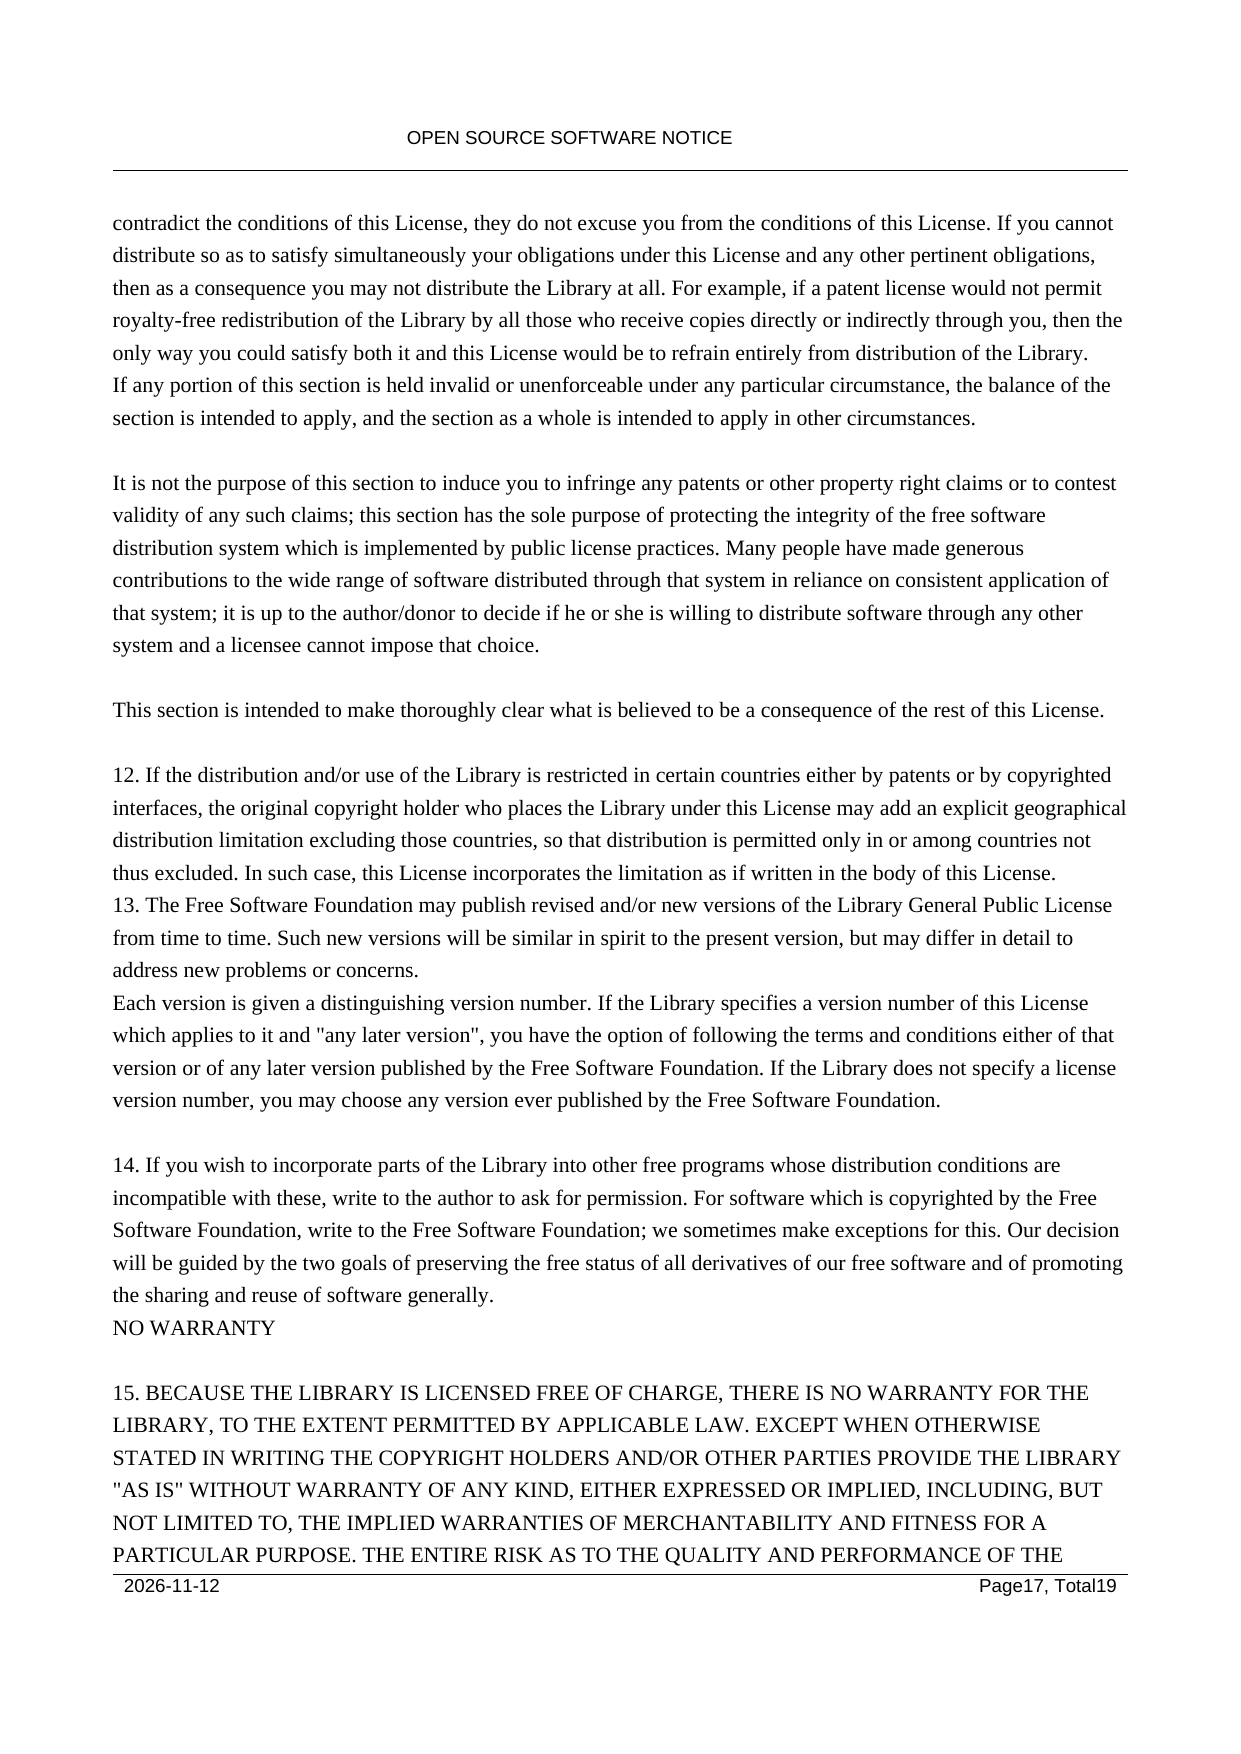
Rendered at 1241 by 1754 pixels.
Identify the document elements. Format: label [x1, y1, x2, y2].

text [112, 206, 1128, 1571]
